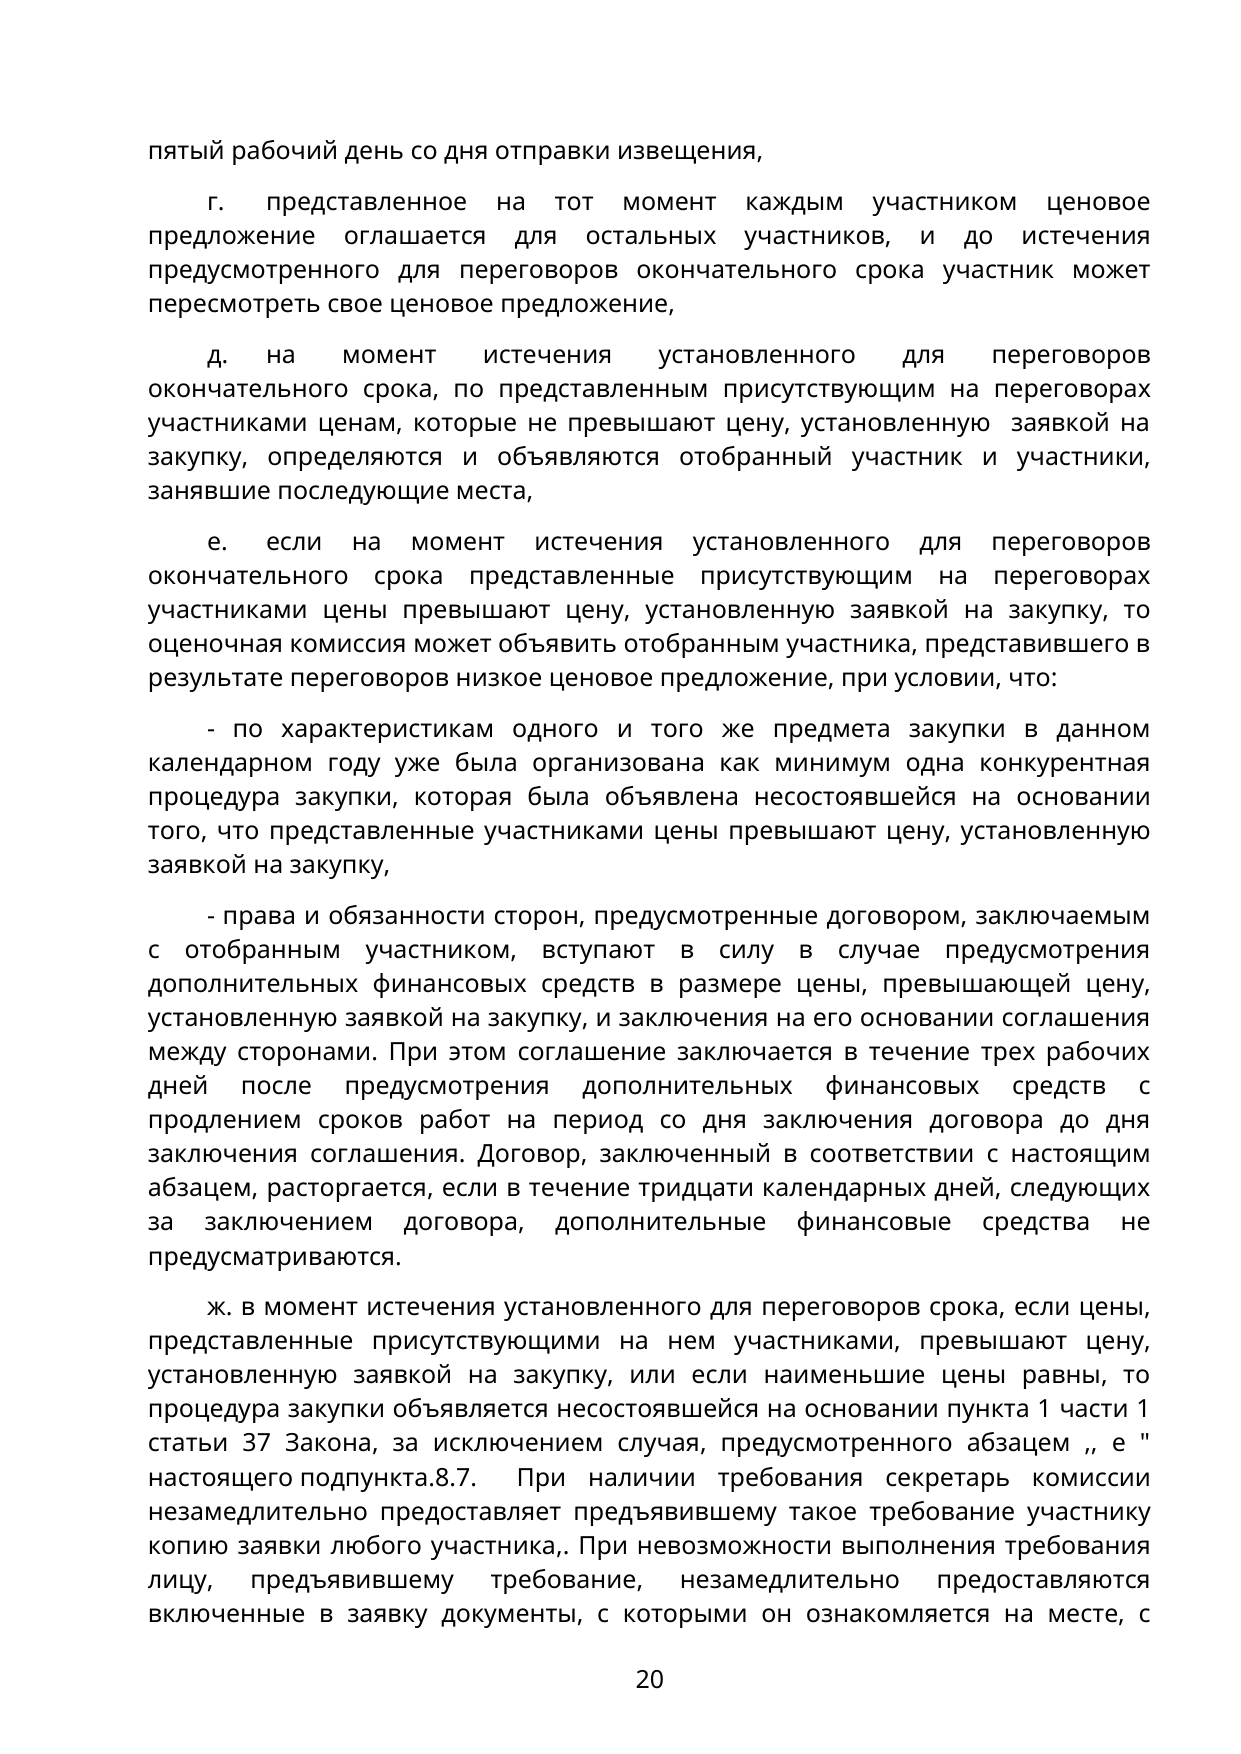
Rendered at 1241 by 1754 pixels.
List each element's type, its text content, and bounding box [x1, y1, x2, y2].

text г. представленное на тот момент каждым участником ценовое предложение оглашается для остальных участников, и до истечения предусмотренного для переговоров окончательного срока участник может пересмотреть свое ценовое предложение, [148, 184, 1152, 320]
text е. если на момент истечения установленного для переговоров окончательного срока представленные присутствующим на переговорах участниками цены превышают цену, установленную заявкой на закупку, то оценочная комиссия может объявить отобранным участника, представившего в результате переговоров низкое ценовое предложение, при условии, что: [148, 523, 1152, 694]
text д. на момент истечения установленного для переговоров окончательного срока, по представленным присутствующим на переговорах участниками ценам, которые не превышают цену, установленную заявкой на закупку, определяются и объявляются отобранный участник и участники, занявшие последующие места, [148, 337, 1152, 507]
text - права и обязанности сторон, предусмотренные договором, заключаемым с отобранным участником, вступают в силу в случае предусмотрения дополнительных финансовых средств в размере цены, превышающей цену, установленную заявкой на закупку, и заключения на его основании соглашения между сторонами. При этом соглашение заключается в течение трех рабочих дней после предусмотрения дополнительных финансовых средств с продлением сроков работ на период со дня заключения договора до дня заключения соглашения. Договор, заключенный в соответствии с настоящим абзацем, расторгается, если в течение тридцати календарных дней, следующих за заключением договора, дополнительные финансовые средства не предусматриваются. [148, 897, 1152, 1272]
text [148, 1289, 1152, 1629]
text - по характеристикам одного и того же предмета закупки в данном календарном году уже была организована как минимум одна конкурентная процедура закупки, которая была объявлена несостоявшейся на основании того, что представленные участниками цены превышают цену, установленную заявкой на закупку, [148, 711, 1152, 881]
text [148, 133, 1152, 167]
